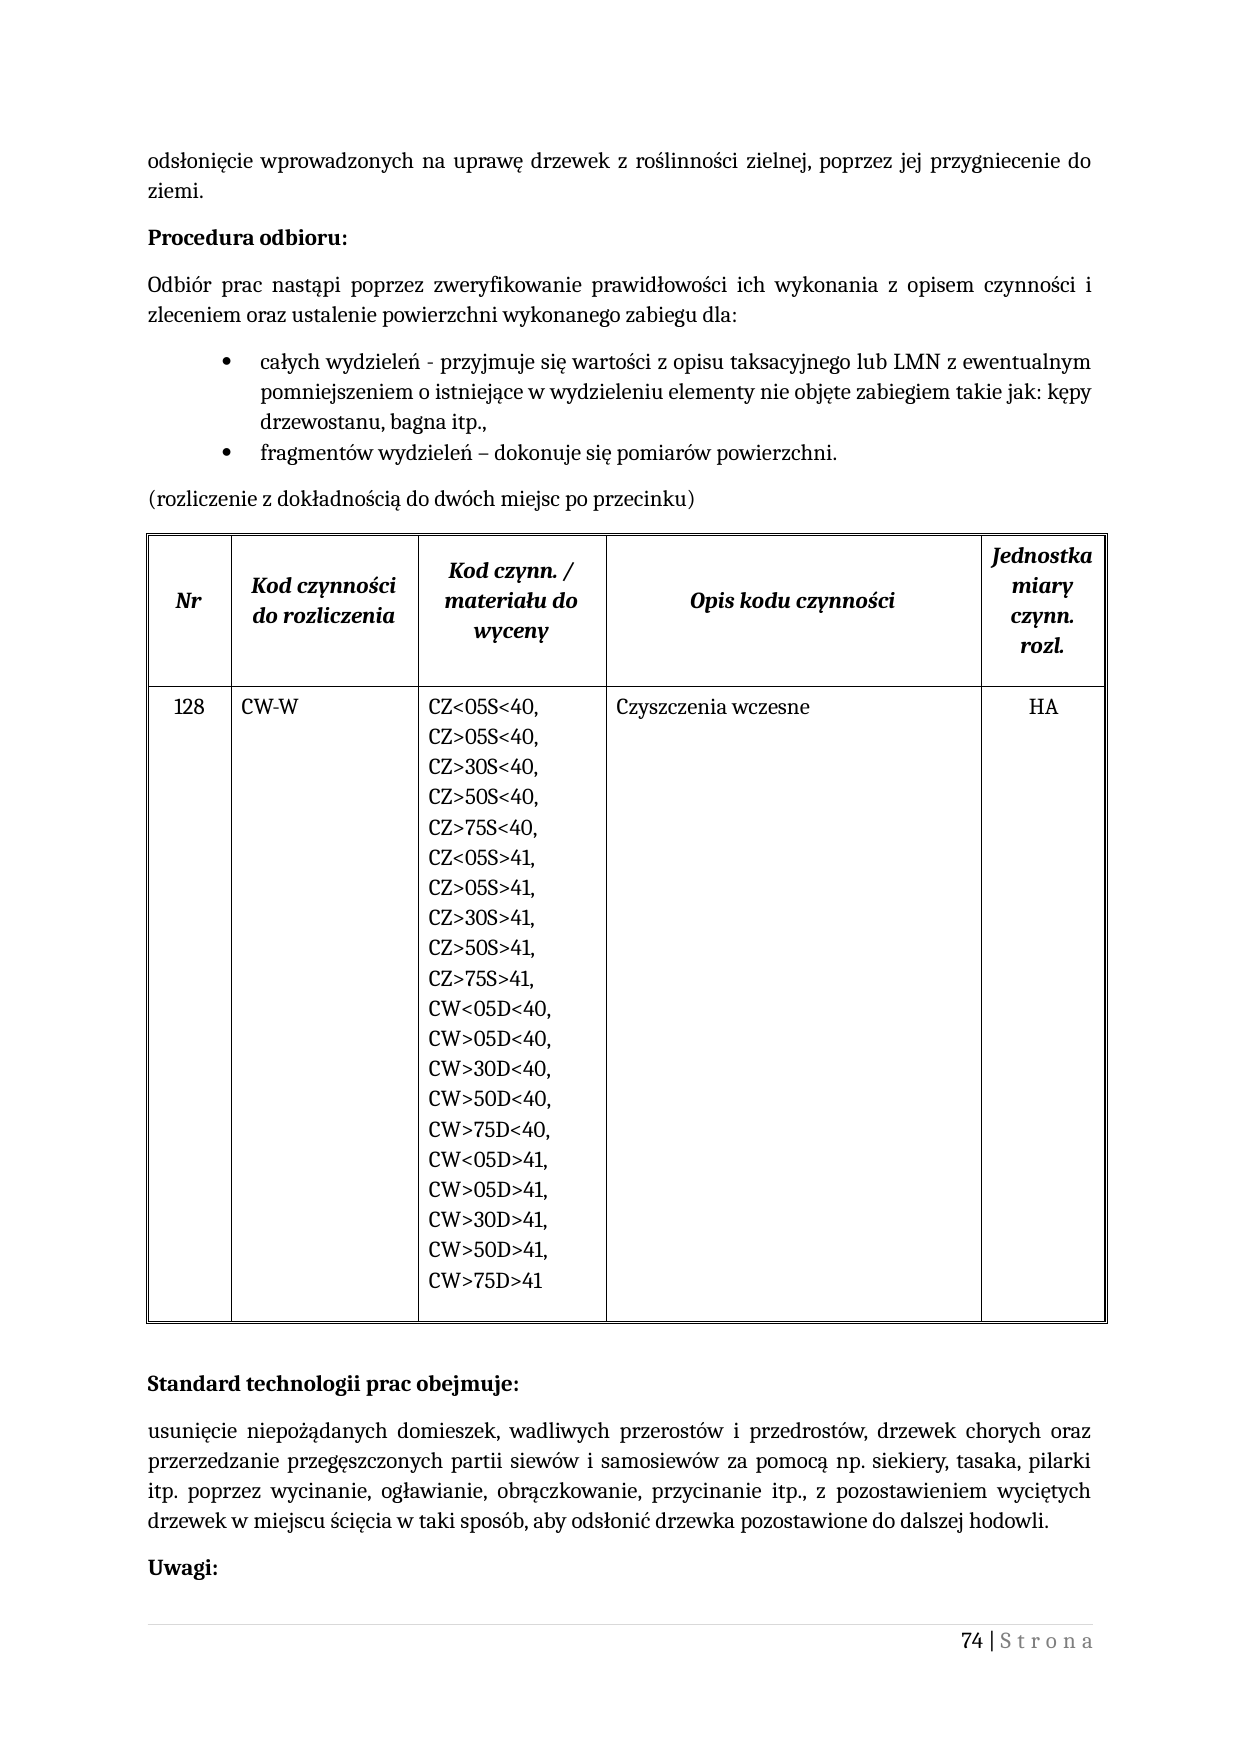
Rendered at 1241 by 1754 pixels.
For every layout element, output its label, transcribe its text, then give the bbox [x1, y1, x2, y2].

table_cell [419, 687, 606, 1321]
text Odbiór prac nastąpi poprzez zweryfikowanie prawidłowości ich wykonania z opisem czynności i zleceniem oraz ustalenie powierzchni wykonanego zabiegu dla: [148, 272, 1093, 328]
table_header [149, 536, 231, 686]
list usunięcie niepożądanych domieszek, wadliwych przerostów i przedrostów, drzewek chorych oraz przerzedzanie przegęszczonych partii siewów i samosiewów za pomocą np. siekiery, tasaka, pilarki itp. poprzez wycinanie, ogławianie, obrączkowanie, przycinanie itp., z pozostawieniem wyciętych drzewek w miejscu ścięcia w taki sposób, aby odsłonić drzewka pozostawione do dalszej hodowli. [148, 1417, 1093, 1534]
text (rozliczenie z dokładnością do dwóch miejsc po przecinku) [148, 486, 1093, 512]
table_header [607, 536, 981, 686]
text Standard technologii prac obejmuje: [148, 1371, 1093, 1397]
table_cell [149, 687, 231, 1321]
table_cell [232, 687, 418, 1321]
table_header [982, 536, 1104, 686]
list całych wydzieleń - przyjmuje się wartości z opisu taksacyjnego lub LMN z ewentualnym pomniejszeniem o istniejące w wydzieleniu elementy nie objęte zabiegiem takie jak: kępy drzewostanu, bagna itp., [223, 349, 1093, 435]
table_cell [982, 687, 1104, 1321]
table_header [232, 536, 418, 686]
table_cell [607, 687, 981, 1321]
list odsłonięcie wprowadzonych na uprawę drzewek z roślinności zielnej, poprzez jej przygniecenie do ziemi. [148, 148, 1093, 204]
text Procedura odbioru: [148, 225, 1093, 251]
text Uwagi: [148, 1555, 1093, 1581]
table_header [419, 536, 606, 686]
list fragmentów wydzieleń – dokonuje się pomiarów powierzchni. [223, 439, 1093, 466]
